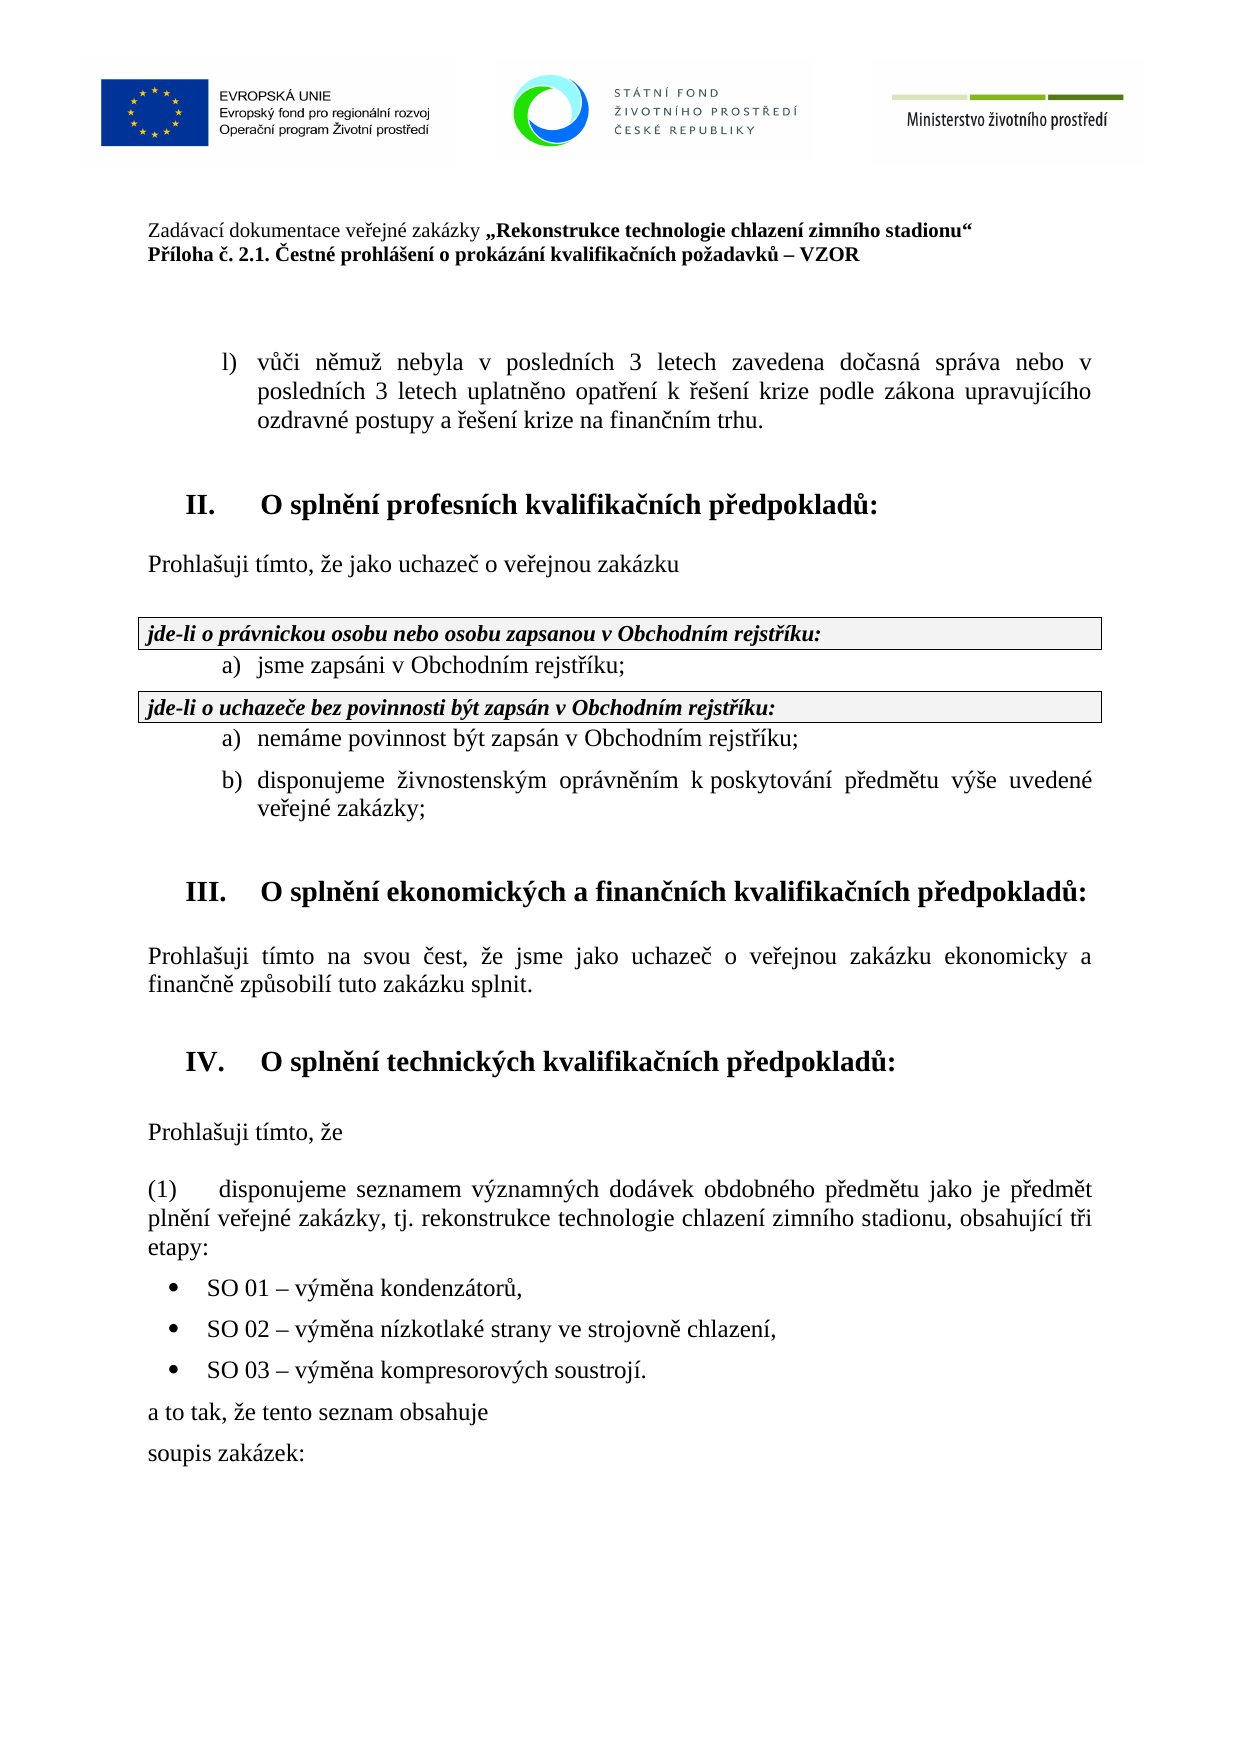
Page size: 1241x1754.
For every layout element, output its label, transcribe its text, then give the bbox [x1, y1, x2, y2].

picture [77, 57, 459, 168]
text Prohlašuji tímto, že jako uchazeč o veřejnou zakázku [148, 549, 1093, 578]
list vůči němuž nebyla v posledních 3 letech zavedena dočasná správa nebo v posledních 3 letech uplatněno opatření k řešení krize podle zákona upravujícího ozdravné postupy a řešení krize na finančním trhu. [222, 347, 1093, 433]
picture [869, 60, 1146, 164]
picture [494, 58, 815, 163]
list SO 02 – výměna nízkotlaké strany ve strojovně chlazení, [169, 1314, 1093, 1343]
text jde-li o právnickou osobu nebo osobu zapsanou v Obchodním rejstříku: [139, 618, 1101, 649]
list a to tak, že tento seznam obsahuje [148, 1397, 1093, 1425]
text Prohlašuji tímto, že [148, 1117, 1093, 1145]
list SO 01 – výměna kondenzátorů, [169, 1273, 1093, 1302]
text jde-li o uchazeče bez povinnosti být zapsán v Obchodním rejstříku: [139, 692, 1101, 722]
list O splnění profesních kvalifikačních předpokladů: [185, 487, 1093, 521]
list jsme zapsáni v Obchodním rejstříku; [222, 650, 1093, 678]
list disponujeme živnostenským oprávněním k poskytování předmětu výše uvedené veřejné zakázky; [222, 765, 1093, 822]
list nemáme povinnost být zapsán v Obchodním rejstříku; [222, 723, 1093, 752]
list O splnění technických kvalifikačních předpokladů: [185, 1044, 1093, 1078]
list disponujeme seznamem významných dodávek obdobného předmětu jako je předmět plnění veřejné zakázky, tj. rekonstrukce technologie chlazení zimního stadionu, obsahující tři etapy: [148, 1174, 1093, 1260]
list Prohlašuji tímto na svou čest, že jsme jako uchazeč o veřejnou zakázku ekonomicky a finančně způsobilí tuto zakázku splnit. [148, 941, 1093, 998]
list SO 03 – výměna kompresorových soustrojí. [169, 1355, 1093, 1384]
text soupis zakázek: [148, 1438, 1093, 1467]
list O splnění ekonomických a finančních kvalifikačních předpokladů: [185, 874, 1093, 907]
